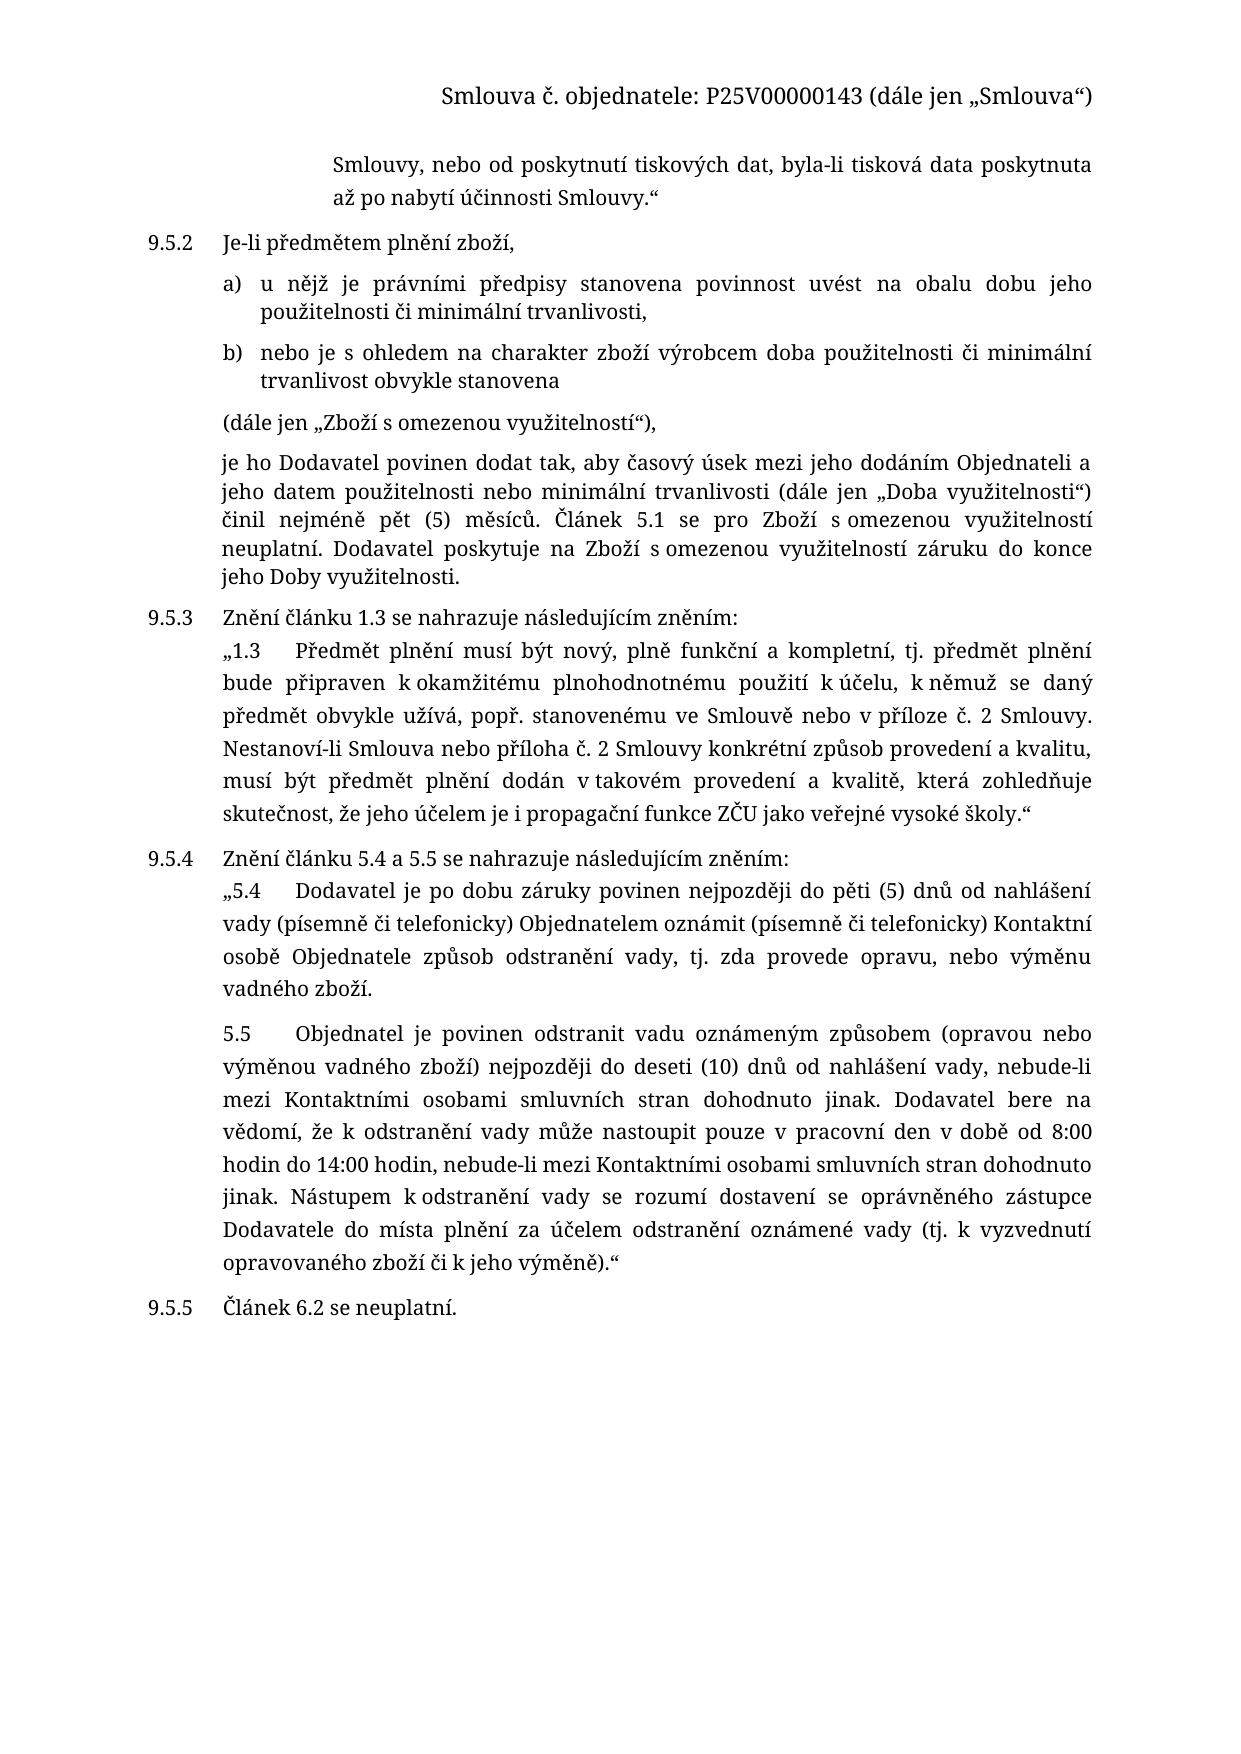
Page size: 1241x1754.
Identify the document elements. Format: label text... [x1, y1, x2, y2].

list u nějž je právními předpisy stanovena povinnost uvést na obalu dobu jeho použitelnosti či minimální trvanlivosti, [223, 269, 1093, 326]
text (dále jen „Zboží s omezenou využitelností“), [223, 408, 1093, 436]
list „1.3 Předmět plnění musí být nový, plně funkční a kompletní, tj. předmět plnění bude připraven k okamžitému plnohodnotnému použití k účelu, k němuž se daný předmět obvykle užívá, popř. stanovenému ve Smlouvě nebo v příloze č. 2 Smlouvy. Nestanoví-li Smlouva nebo příloha č. 2 Smlouvy konkrétní způsob provedení a kvalitu, musí být předmět plnění dodán v takovém provedení a kvalitě, která zohledňuje skutečnost, že jeho účelem je i propagační funkce ZČU jako veřejné vysoké školy.“ [223, 636, 1093, 827]
list „5.4 Dodavatel je po dobu záruky povinen nejpozději do pěti (5) dnů od nahlášení vady (písemně či telefonicky) Objednatelem oznámit (písemně či telefonicky) Kontaktní osobě Objednatele způsob odstranění vady, tj. zda provede opravu, nebo výměnu vadného zboží. [223, 877, 1093, 1003]
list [295, 150, 1093, 211]
list Znění článku 1.3 se nahrazuje následujícím zněním: [148, 603, 1093, 632]
list Je-li předmětem plnění zboží, [148, 228, 1093, 256]
text je ho Dodavatel povinen dodat tak, aby časový úsek mezi jeho dodáním Objednateli a jeho datem použitelnosti nebo minimální trvanlivosti (dále jen „Doba využitelnosti“) činil nejméně pět (5) měsíců. Článek 5.1 se pro Zboží s omezenou využitelností neuplatní. Dodavatel poskytuje na Zboží s omezenou využitelností záruku do konce jeho Doby využitelnosti. [221, 448, 1093, 591]
list 5.5 Objednatel je povinen odstranit vadu oznámeným způsobem (opravou nebo výměnou vadného zboží) nejpozději do deseti (10) dnů od nahlášení vady, nebude-li mezi Kontaktními osobami smluvních stran dohodnuto jinak. Dodavatel bere na vědomí, že k odstranění vady může nastoupit pouze v pracovní den v době od 8:00 hodin do 14:00 hodin, nebude-li mezi Kontaktními osobami smluvních stran dohodnuto jinak. Nástupem k odstranění vady se rozumí dostavení se oprávněného zástupce Dodavatele do místa plnění za účelem odstranění oznámené vady (tj. k vyzvednutí opravovaného zboží či k jeho výměně).“ [223, 1019, 1093, 1276]
list Znění článku 5.4 a 5.5 se nahrazuje následujícím zněním: [148, 844, 1093, 872]
list nebo je s ohledem na charakter zboží výrobcem doba použitelnosti či minimální trvanlivost obvykle stanovena [223, 338, 1093, 395]
list Článek 6.2 se neuplatní. [148, 1293, 1093, 1321]
